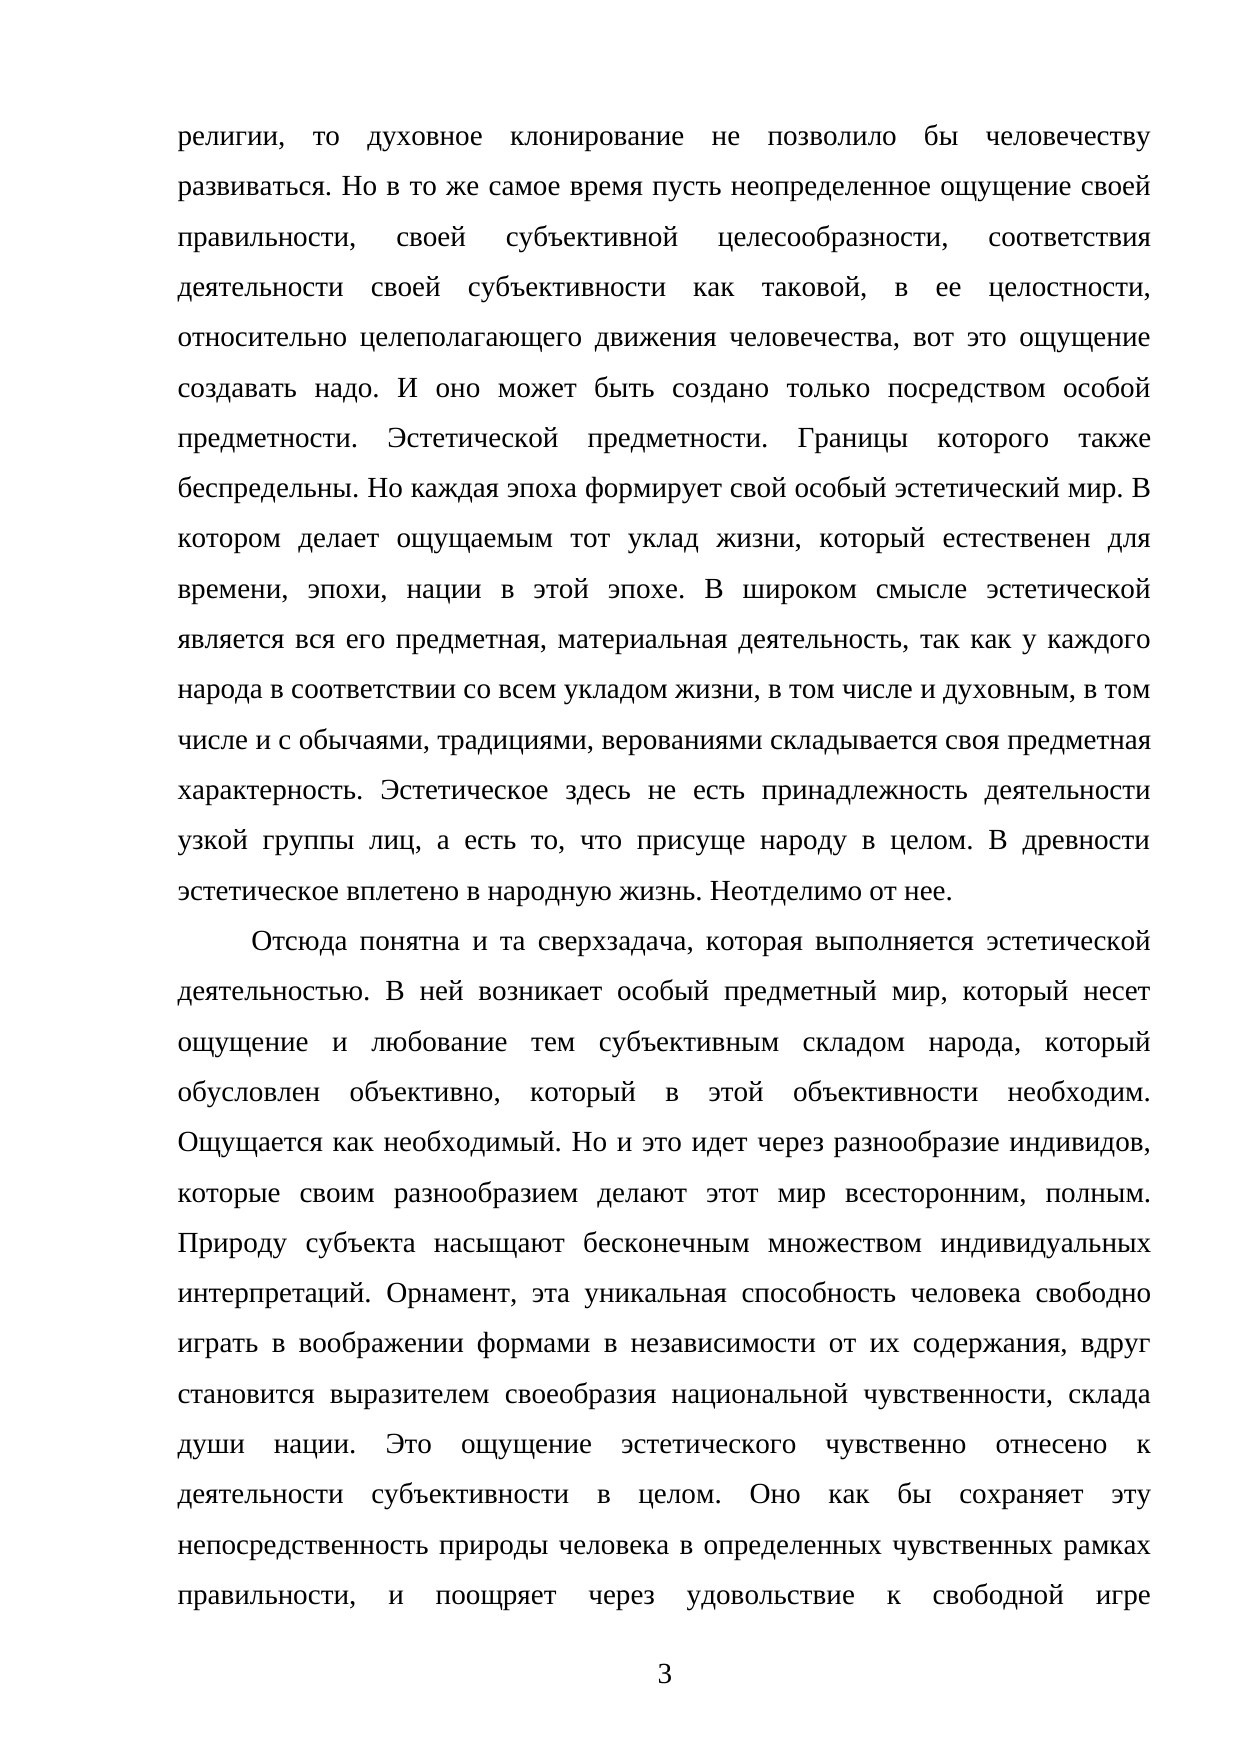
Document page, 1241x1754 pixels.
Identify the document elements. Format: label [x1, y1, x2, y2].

text [177, 118, 1152, 906]
text [177, 923, 1152, 1611]
